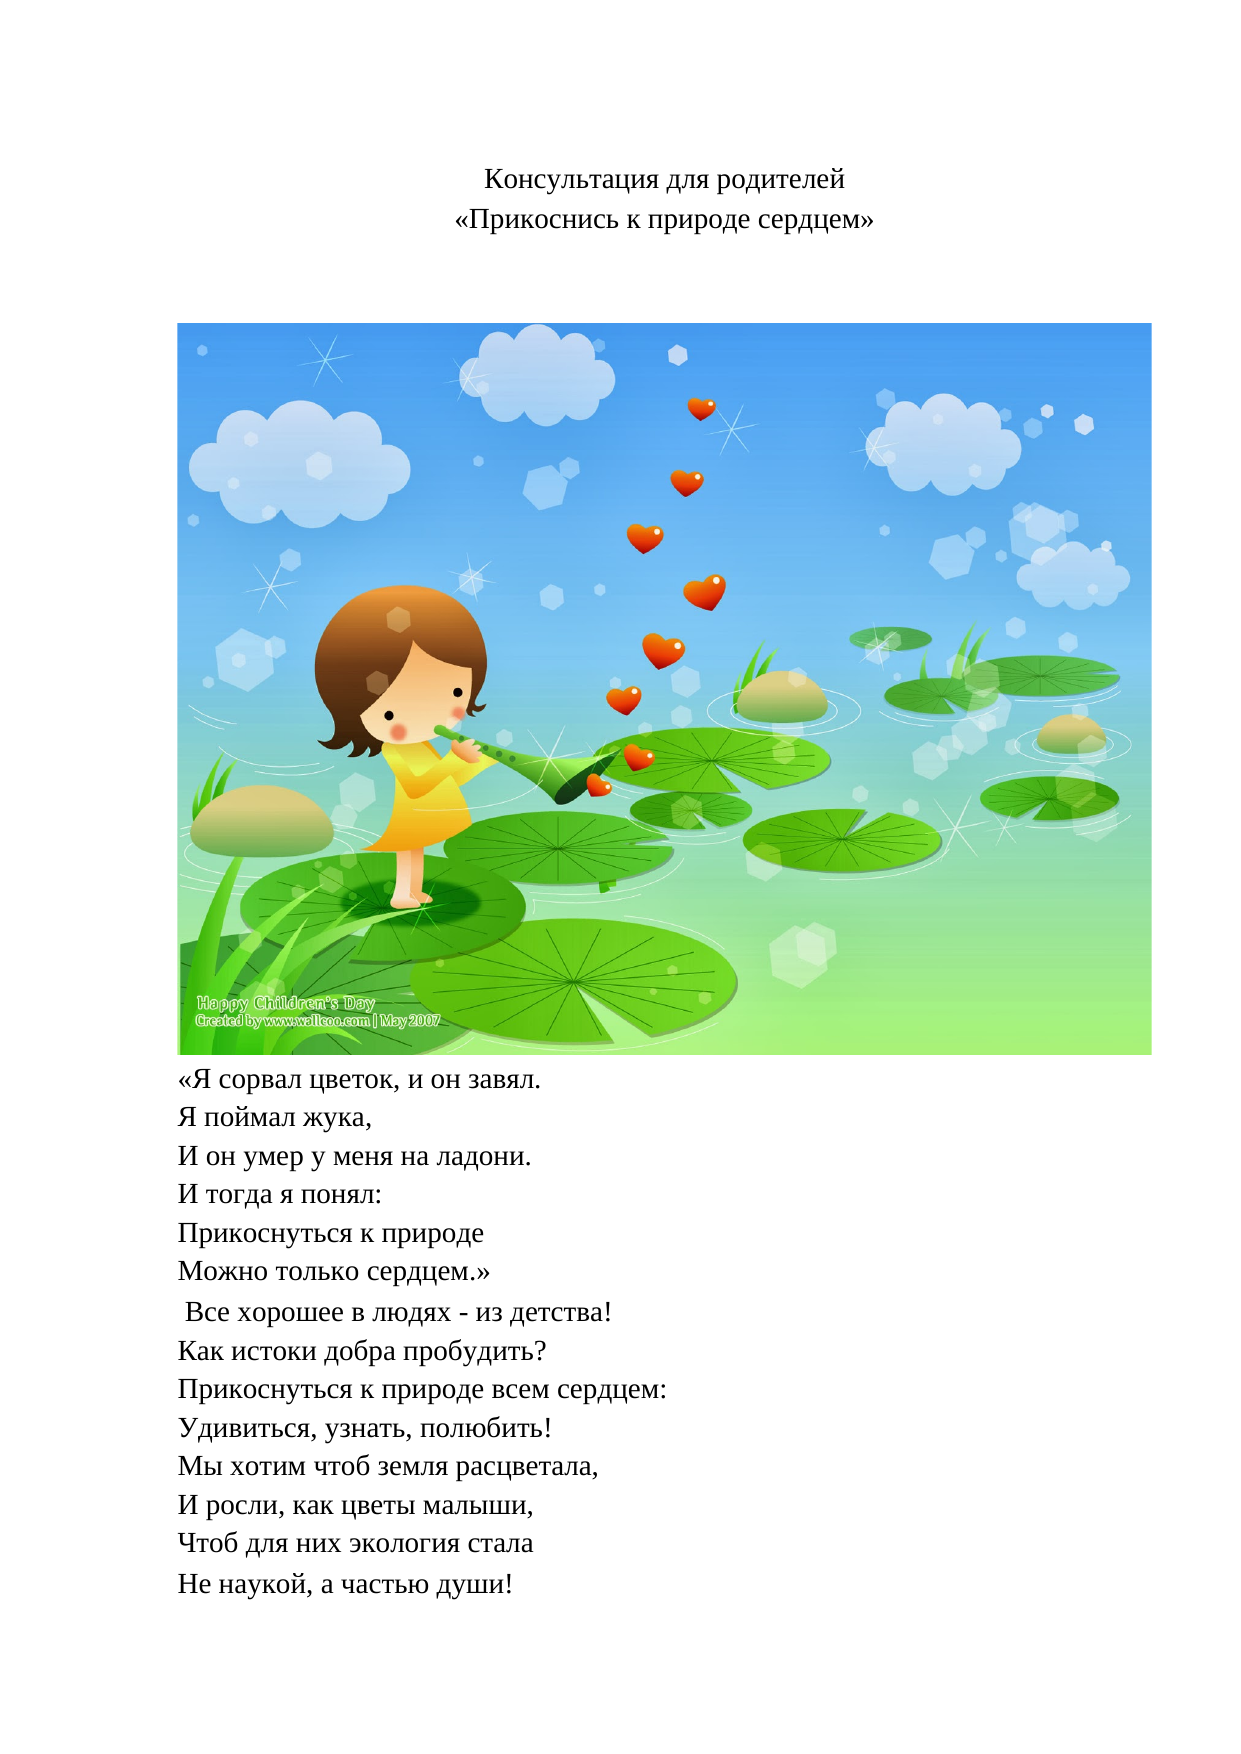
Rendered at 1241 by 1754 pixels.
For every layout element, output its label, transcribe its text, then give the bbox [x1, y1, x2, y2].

text «Прикоснись к природе сердцем» [177, 201, 1152, 235]
text Консультация для родителей [177, 161, 1152, 194]
picture [177, 323, 1152, 1055]
text Все хорошее в людях - из детства! Как истоки добра пробудить? Прикоснуться к природе всем сердцем: Удивиться, узнать, полюбить! Мы хотим чтоб земля расцветала, И росли, как цветы малыши, Чтоб для них экология стала [177, 1294, 1152, 1559]
text «Я сорвал цветок, и он завял. Я поймал жука, И он умер у меня на ладони. И тогда я понял: Прикоснуться к природе Можно только сердцем.» [177, 1061, 1152, 1287]
text Не наукой, а частью души! [177, 1566, 1152, 1599]
